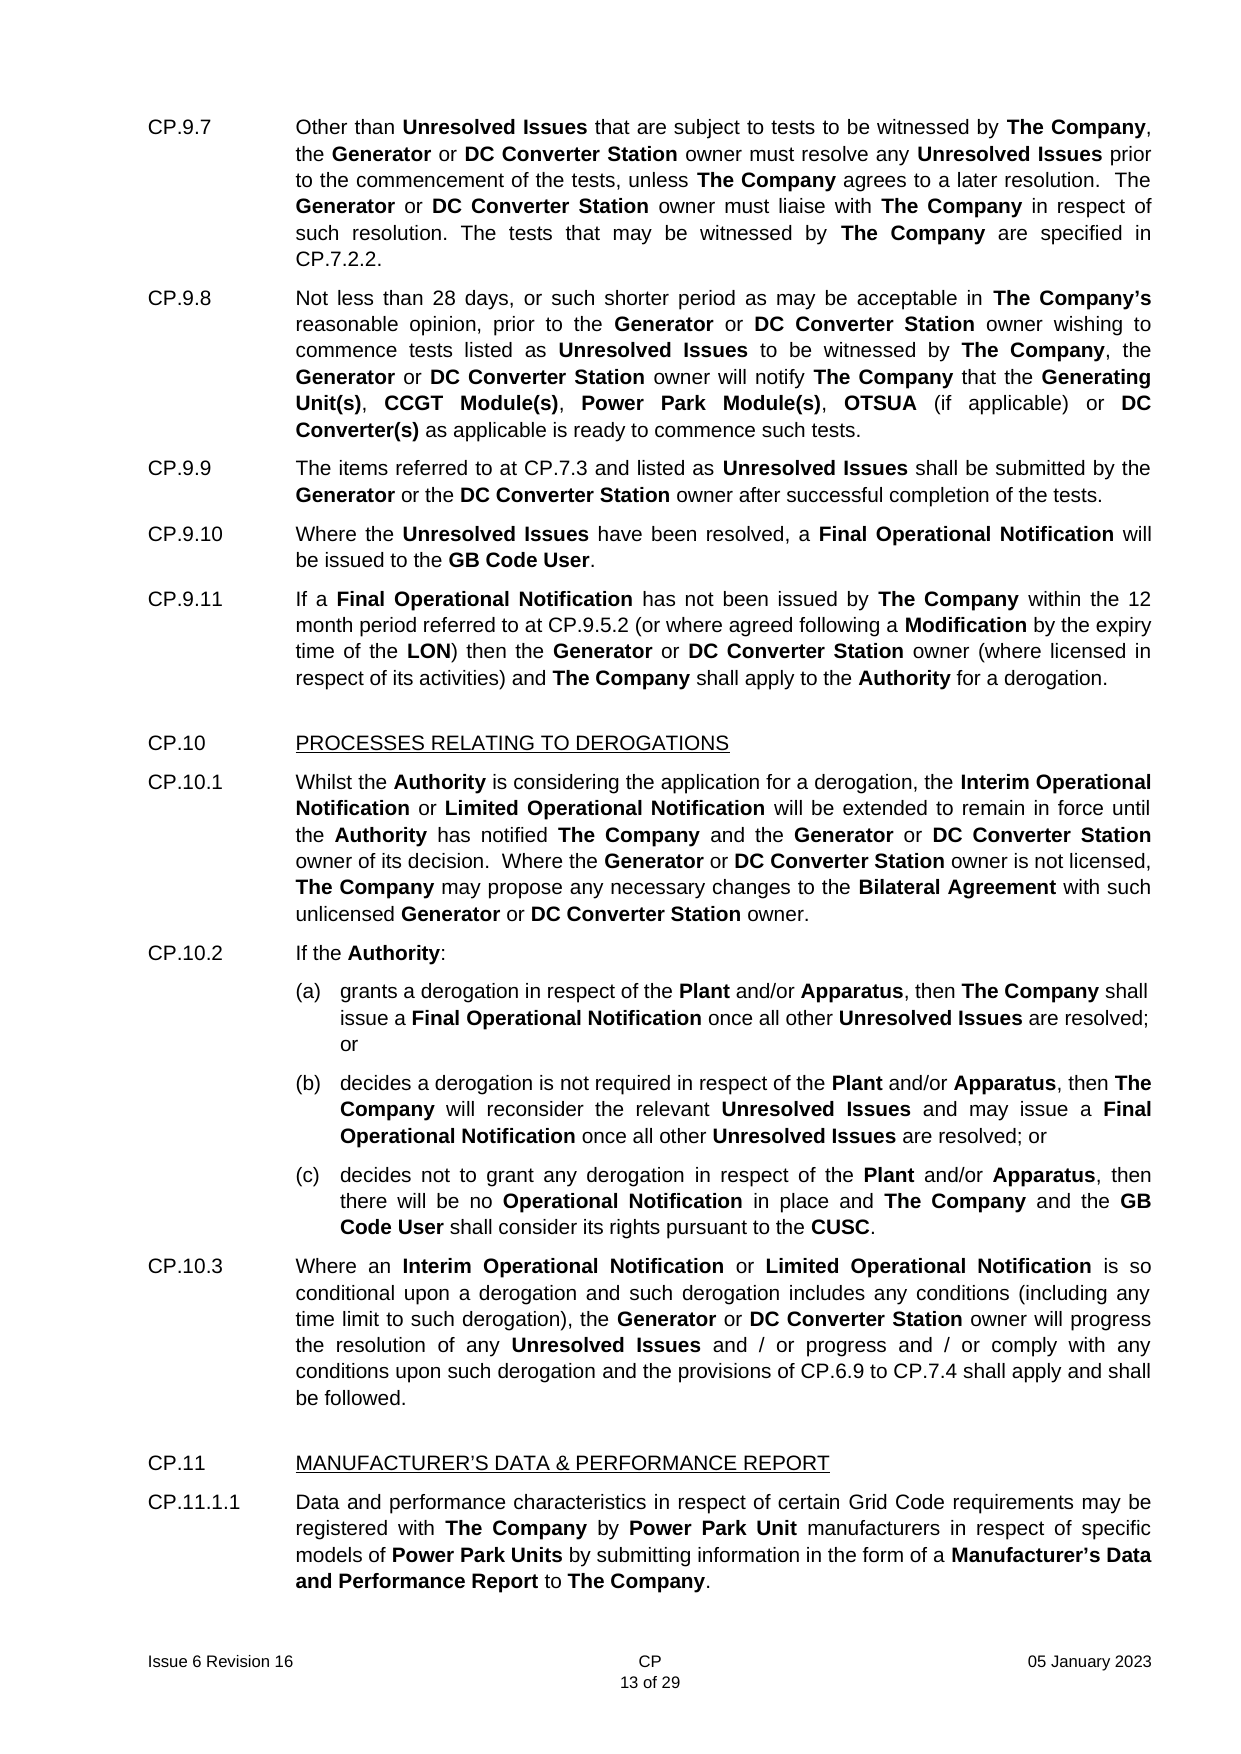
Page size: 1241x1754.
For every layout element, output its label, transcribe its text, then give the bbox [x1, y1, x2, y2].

text CP.10.1 Whilst the Authority is considering the application for a derogation, the Interim Operational Notification or Limited Operational Notification will be extended to remain in force until the Authority has notified The Company and the Generator or DC Converter Station owner of its decision. Where the Generator or DC Converter Station owner is not licensed, The Company may propose any necessary changes to the Bilateral Agreement with such unlicensed Generator or DC Converter Station owner. [148, 770, 1152, 926]
text (b) decides a derogation is not required in respect of the Plant and/or Apparatus, then The Company will reconsider the relevant Unresolved Issues and may issue a Final Operational Notification once all other Unresolved Issues are resolved; or [295, 1071, 1152, 1147]
text CP.11 MANUFACTURER’S DATA & PERFORMANCE REPORT [148, 1451, 1152, 1475]
text CP.9.10 Where the Unresolved Issues have been resolved, a Final Operational Notification will be issued to the GB Code User. [148, 521, 1152, 572]
text CP.11.1.1 Data and performance characteristics in respect of certain Grid Code requirements may be registered with The Company by Power Park Unit manufacturers in respect of specific models of Power Park Units by submitting information in the form of a Manufacturer’s Data and Performance Report to The Company. [148, 1490, 1152, 1593]
text CP.10.3 Where an Interim Operational Notification or Limited Operational Notification is so conditional upon a derogation and such derogation includes any conditions (including any time limit to such derogation), the Generator or DC Converter Station owner will progress the resolution of any Unresolved Issues and / or progress and / or comply with any conditions upon such derogation and the provisions of CP.6.9 to CP.7.4 shall apply and shall be followed. [148, 1254, 1152, 1410]
text (c) decides not to grant any derogation in respect of the Plant and/or Apparatus, then there will be no Operational Notification in place and The Company and the GB Code User shall consider its rights pursuant to the CUSC. [295, 1162, 1152, 1239]
text (a) grants a derogation in respect of the Plant and/or Apparatus, then The Company shall issue a Final Operational Notification once all other Unresolved Issues are resolved; or [295, 979, 1152, 1056]
text CP.10 PROCESSES RELATING TO DEROGATIONS [148, 731, 1152, 755]
text CP.9.9 The items referred to at CP.7.3 and listed as Unresolved Issues shall be submitted by the Generator or the DC Converter Station owner after successful completion of the tests. [148, 456, 1152, 507]
text CP.9.7 Other than Unresolved Issues that are subject to tests to be witnessed by The Company, the Generator or DC Converter Station owner must resolve any Unresolved Issues prior to the commencement of the tests, unless The Company agrees to a later resolution. The Generator or DC Converter Station owner must liaise with The Company in respect of such resolution. The tests that may be witnessed by The Company are specified in CP.7.2.2. [148, 115, 1152, 271]
text CP.9.11 If a Final Operational Notification has not been issued by The Company within the 12 month period referred to at CP.9.5.2 (or where agreed following a Modification by the expiry time of the LON) then the Generator or DC Converter Station owner (where licensed in respect of its activities) and The Company shall apply to the Authority for a derogation. [148, 587, 1152, 690]
text CP.9.8 Not less than 28 days, or such shorter period as may be acceptable in The Company’s reasonable opinion, prior to the Generator or DC Converter Station owner wishing to commence tests listed as Unresolved Issues to be witnessed by The Company, the Generator or DC Converter Station owner will notify The Company that the Generating Unit(s), CCGT Module(s), Power Park Module(s), OTSUA (if applicable) or DC Converter(s) as applicable is ready to commence such tests. [148, 286, 1152, 441]
text CP.10.2 If the Authority: [148, 940, 1152, 964]
